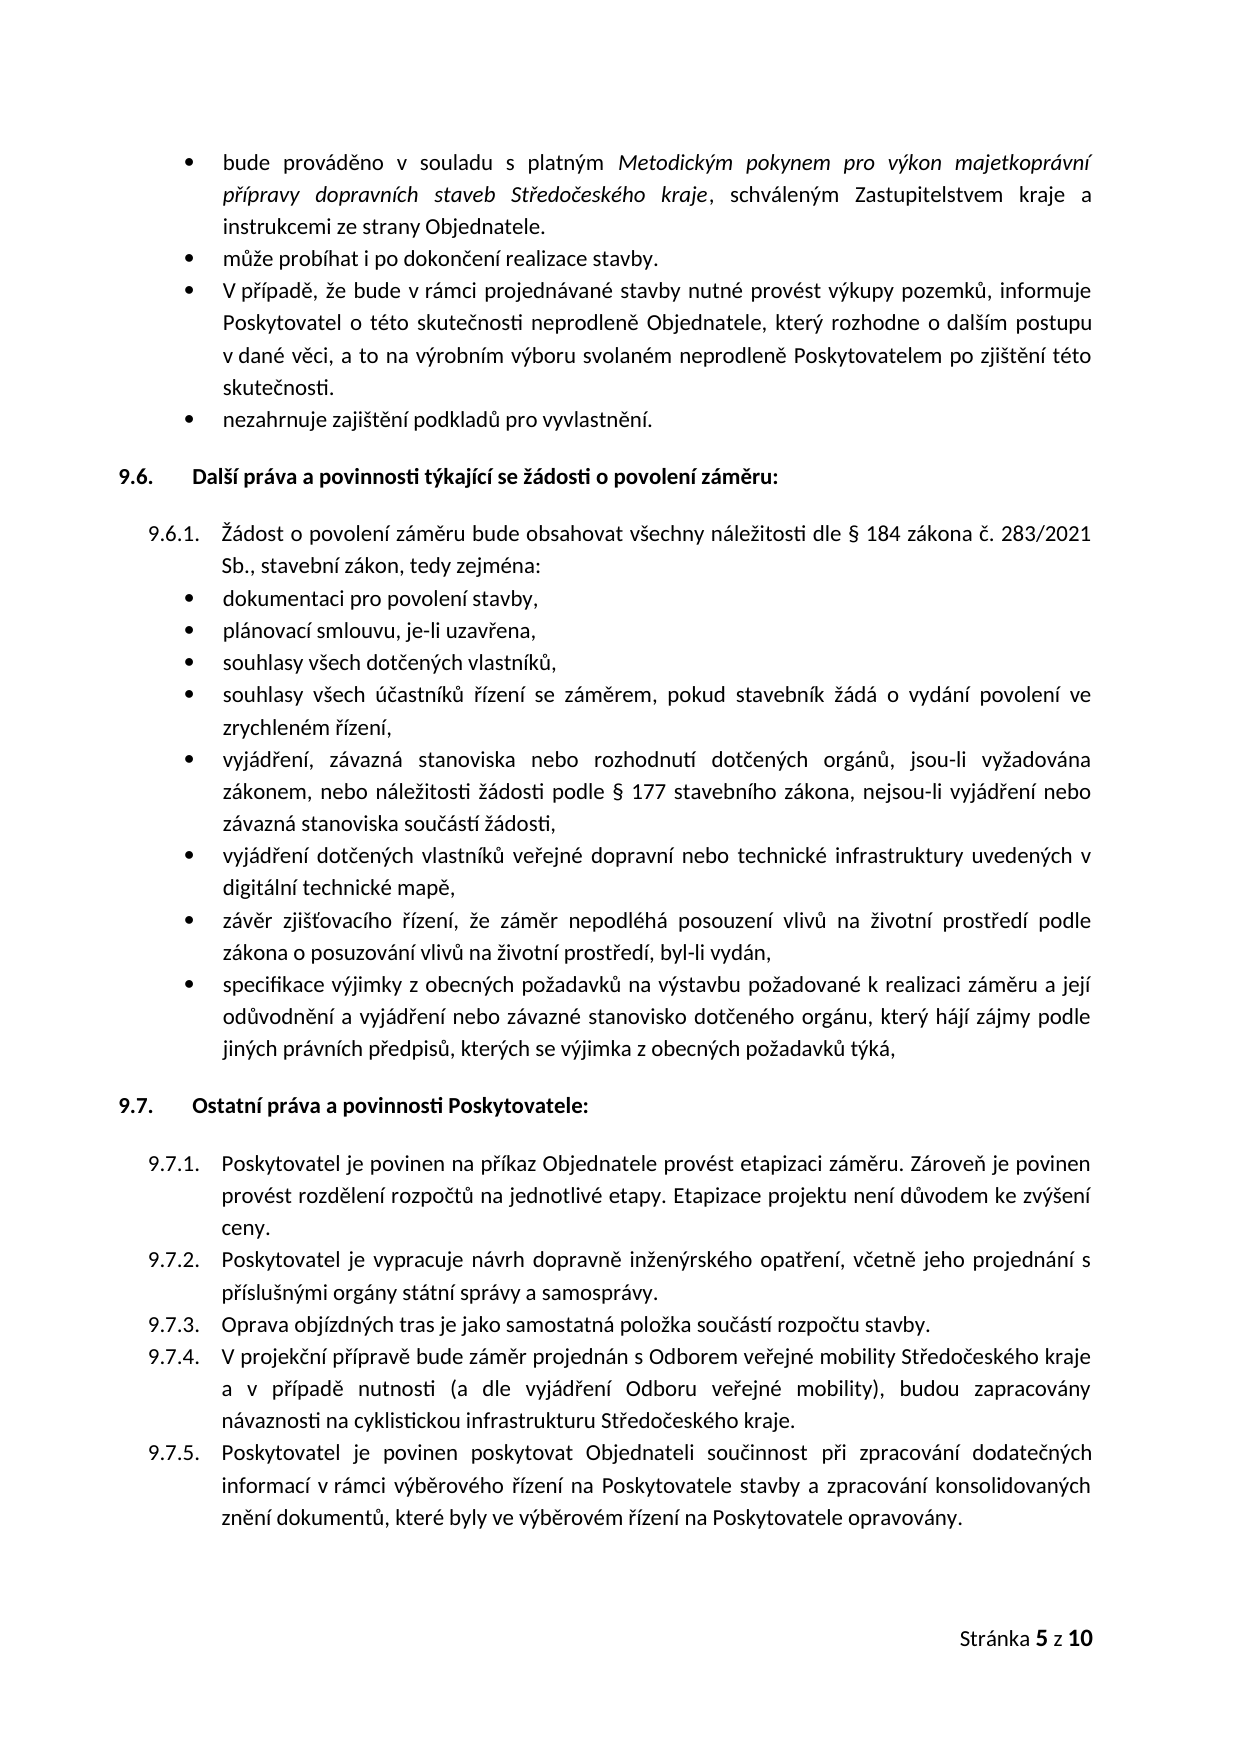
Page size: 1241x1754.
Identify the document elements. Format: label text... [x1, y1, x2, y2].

list V projekční přípravě bude záměr projednán s Odborem veřejné mobility Středočeského kraje a v případě nutnosti (a dle vyjádření Odboru veřejné mobility), budou zapracovány návaznosti na cyklistickou infrastrukturu Středočeského kraje. [148, 1342, 1093, 1434]
subtitle Další práva a povinnosti týkající se žádosti o povolení záměru: [118, 462, 1093, 490]
list bude prováděno v souladu s platným Metodickým pokynem pro výkon majetkoprávní přípravy dopravních staveb Středočeského kraje, schváleným Zastupitelstvem kraje a instrukcemi ze strany Objednatele. [185, 148, 1093, 240]
list vyjádření, závazná stanoviska nebo rozhodnutí dotčených orgánů, jsou-li vyžadována zákonem, nebo náležitosti žádosti podle § 177 stavebního zákona, nejsou-li vyjádření nebo závazná stanoviska součástí žádosti, [185, 745, 1093, 837]
list Žádost o povolení záměru bude obsahovat všechny náležitosti dle § 184 zákona č. 283/2021 Sb., stavební zákon, tedy zejména: [148, 519, 1093, 580]
list specifikace výjimky z obecných požadavků na výstavbu požadované k realizaci záměru a její odůvodnění a vyjádření nebo závazné stanovisko dotčeného orgánu, který hájí zájmy podle jiných právních předpisů, kterých se výjimka z obecných požadavků týká, [185, 970, 1093, 1062]
list plánovací smlouvu, je-li uzavřena, [185, 616, 1093, 644]
list Poskytovatel je povinen na příkaz Objednatele provést etapizaci záměru. Zároveň je povinen provést rozdělení rozpočtů na jednotlivé etapy. Etapizace projektu není důvodem ke zvýšení ceny. [148, 1149, 1093, 1241]
subtitle Ostatní práva a povinnosti Poskytovatele: [118, 1092, 1093, 1120]
list vyjádření dotčených vlastníků veřejné dopravní nebo technické infrastruktury uvedených v digitální technické mapě, [185, 841, 1093, 902]
list souhlasy všech účastníků řízení se záměrem, pokud stavebník žádá o vydání povolení ve zrychleném řízení, [185, 680, 1093, 741]
list nezahrnuje zajištění podkladů pro vyvlastnění. [185, 405, 1093, 433]
list Oprava objízdných tras je jako samostatná položka součástí rozpočtu stavby. [148, 1310, 1093, 1338]
list dokumentaci pro povolení stavby, [185, 584, 1093, 612]
list Poskytovatel je vypracuje návrh dopravně inženýrského opatření, včetně jeho projednání s příslušnými orgány státní správy a samosprávy. [148, 1245, 1093, 1306]
list souhlasy všech dotčených vlastníků, [185, 648, 1093, 676]
list závěr zjišťovacího řízení, že záměr nepodléhá posouzení vlivů na životní prostředí podle zákona o posuzování vlivů na životní prostředí, byl-li vydán, [185, 906, 1093, 966]
list V případě, že bude v rámci projednávané stavby nutné provést výkupy pozemků, informuje Poskytovatel o této skutečnosti neprodleně Objednatele, který rozhodne o dalším postupu v dané věci, a to na výrobním výboru svolaném neprodleně Poskytovatelem po zjištění této skutečnosti. [185, 276, 1093, 401]
list Poskytovatel je povinen poskytovat Objednateli součinnost při zpracování dodatečných informací v rámci výběrového řízení na Poskytovatele stavby a zpracování konsolidovaných znění dokumentů, které byly ve výběrovém řízení na Poskytovatele opravovány. [148, 1438, 1093, 1531]
list může probíhat i po dokončení realizace stavby. [185, 244, 1093, 272]
